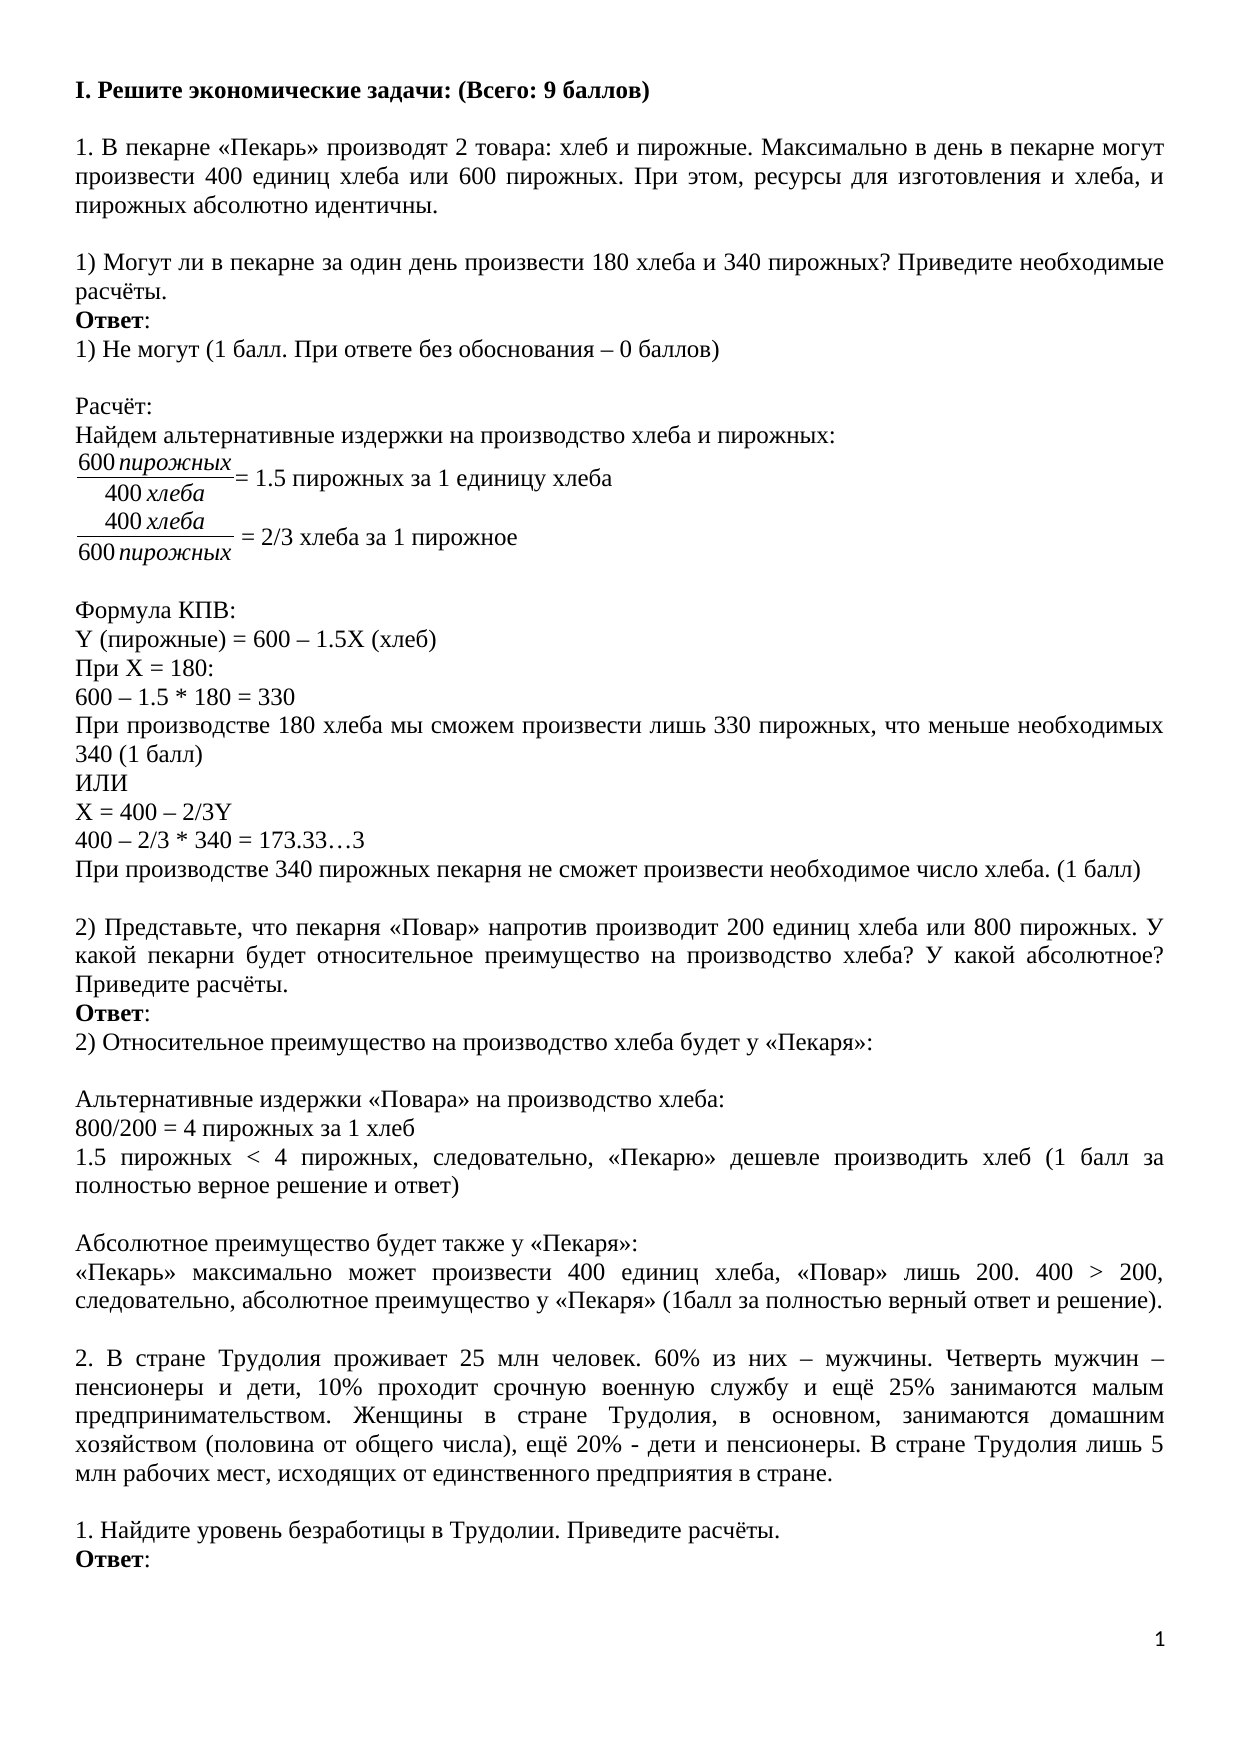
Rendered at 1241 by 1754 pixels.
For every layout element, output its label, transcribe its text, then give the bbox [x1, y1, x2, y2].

text 2) Представьте, что пекарня «Повар» напротив производит 200 единиц хлеба или 800 пирожных. У какой пекарни будет относительное преимущество на производство хлеба? У какой абсолютное? Приведите расчёты. [75, 912, 1165, 998]
text 1) Не могут (1 балл. При ответе без обоснования – 0 баллов) [75, 334, 1165, 362]
text При X = 180: [75, 653, 1165, 682]
text Формула КПВ: [75, 595, 1165, 624]
text 600 – 1.5 * 180 = 330 [75, 682, 1165, 710]
text 800/200 = 4 пирожных за 1 хлеб [75, 1113, 1165, 1142]
text ИЛИ [75, 768, 1165, 797]
text I. Решите экономические задачи: (Всего: 9 баллов) [75, 75, 1165, 104]
text Ответ: [75, 998, 1165, 1027]
text Y (пирожные) = 600 – 1.5X (хлеб) [75, 624, 1165, 653]
text 1. В пекарне «Пекарь» производят 2 товара: хлеб и пирожные. Максимально в день в пекарне могут произвести 400 единиц хлеба или 600 пирожных. При этом, ресурсы для изготовления и хлеба, и пирожных абсолютно идентичны. [75, 132, 1165, 219]
text Ответ: [75, 305, 1165, 334]
text X = 400 – 2/3Y [75, 797, 1165, 825]
text = 1.5 пирожных за 1 единицу хлеба [75, 449, 1165, 508]
text Расчёт: [75, 391, 1165, 420]
text «Пекарь» максимально может произвести 400 единиц хлеба, «Повар» лишь 200. 400 > 200, следовательно, абсолютное преимущество у «Пекаря» (1балл за полностью верный ответ и решение). [75, 1257, 1165, 1314]
text 2) Относительное преимущество на производство хлеба будет у «Пекаря»: [75, 1027, 1165, 1055]
text 2. В стране Трудолия проживает 25 млн человек. 60% из них – мужчины. Четверть мужчин – пенсионеры и дети, 10% проходит срочную военную службу и ещё 25% занимаются малым предпринимательством. Женщины в стране Трудолия, в основном, занимаются домашним хозяйством (половина от общего числа), ещё 20% - дети и пенсионеры. В стране Трудолия лишь 5 млн рабочих мест, исходящих от единственного предприятия в стране. [75, 1343, 1165, 1487]
text = 2/3 хлеба за 1 пирожное [75, 508, 1165, 567]
text 400 – 2/3 * 340 = 173.33…3 [75, 825, 1165, 854]
text 1) Могут ли в пекарне за один день произвести 180 хлеба и 340 пирожных? Приведите необходимые расчёты. [75, 247, 1165, 305]
text Альтернативные издержки «Повара» на производство хлеба: [75, 1084, 1165, 1113]
text Ответ: [75, 1544, 1165, 1573]
text При производстве 340 пирожных пекарня не сможет произвести необходимое число хлеба. (1 балл) [75, 854, 1165, 883]
text Найдем альтернативные издержки на производство хлеба и пирожных: [75, 420, 1165, 449]
text 1.5 пирожных < 4 пирожных, следовательно, «Пекарю» дешевле производить хлеб (1 балл за полностью верное решение и ответ) [75, 1142, 1165, 1199]
text Абсолютное преимущество будет также у «Пекаря»: [75, 1228, 1165, 1257]
text При производстве 180 хлеба мы сможем произвести лишь 330 пирожных, что меньше необходимых 340 (1 балл) [75, 710, 1165, 768]
text 1. Найдите уровень безработицы в Трудолии. Приведите расчёты. [75, 1515, 1165, 1544]
